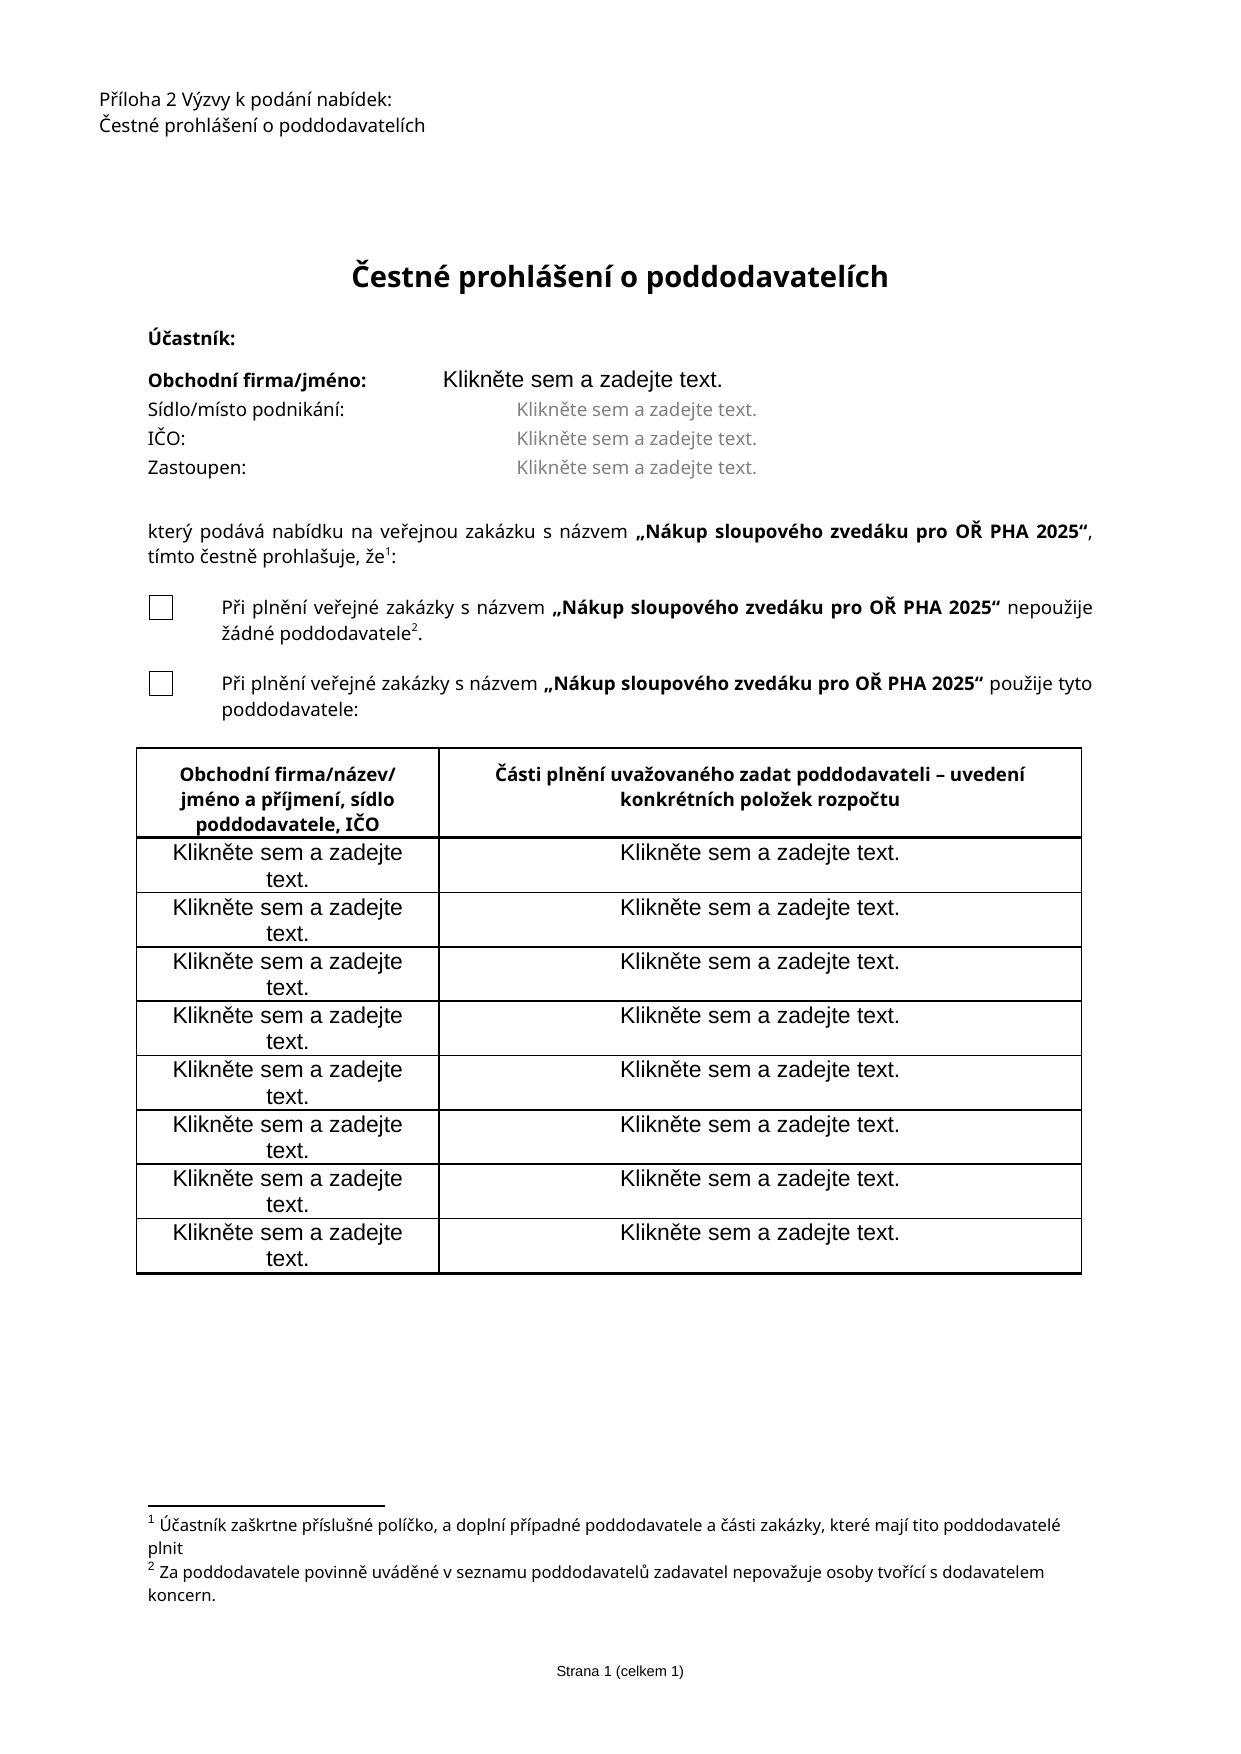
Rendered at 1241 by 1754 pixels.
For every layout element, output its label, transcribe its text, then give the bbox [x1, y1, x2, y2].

text Sídlo/místo podnikání: [148, 393, 1093, 422]
table_header Části plnění uvažovaného zadat poddodavateli – uvedení konkrétních položek rozpočtu [440, 749, 1081, 836]
text Při plnění veřejné zakázky s názvem „Nákup sloupového zvedáku pro OŘ PHA 2025“ použije tyto poddodavatele: [148, 670, 1093, 721]
title Čestné prohlášení o poddodavatelích [148, 256, 1093, 296]
text Zastoupen: [148, 451, 1093, 480]
text Účastník: [148, 321, 1093, 352]
text Při plnění veřejné zakázky s názvem „Nákup sloupového zvedáku pro OŘ PHA 2025“ nepoužije žádné poddodavatele. [148, 594, 1093, 645]
text který podává nabídku na veřejnou zakázku s názvem „Nákup sloupového zvedáku pro OŘ PHA 2025“, tímto čestně prohlašuje, že: [148, 518, 1093, 569]
text IČO: [148, 422, 1093, 451]
table_header Obchodní firma/název/ jméno a příjmení, sídlo poddodavatele, IČO [137, 749, 438, 836]
text Obchodní firma/jméno: [148, 364, 1093, 393]
